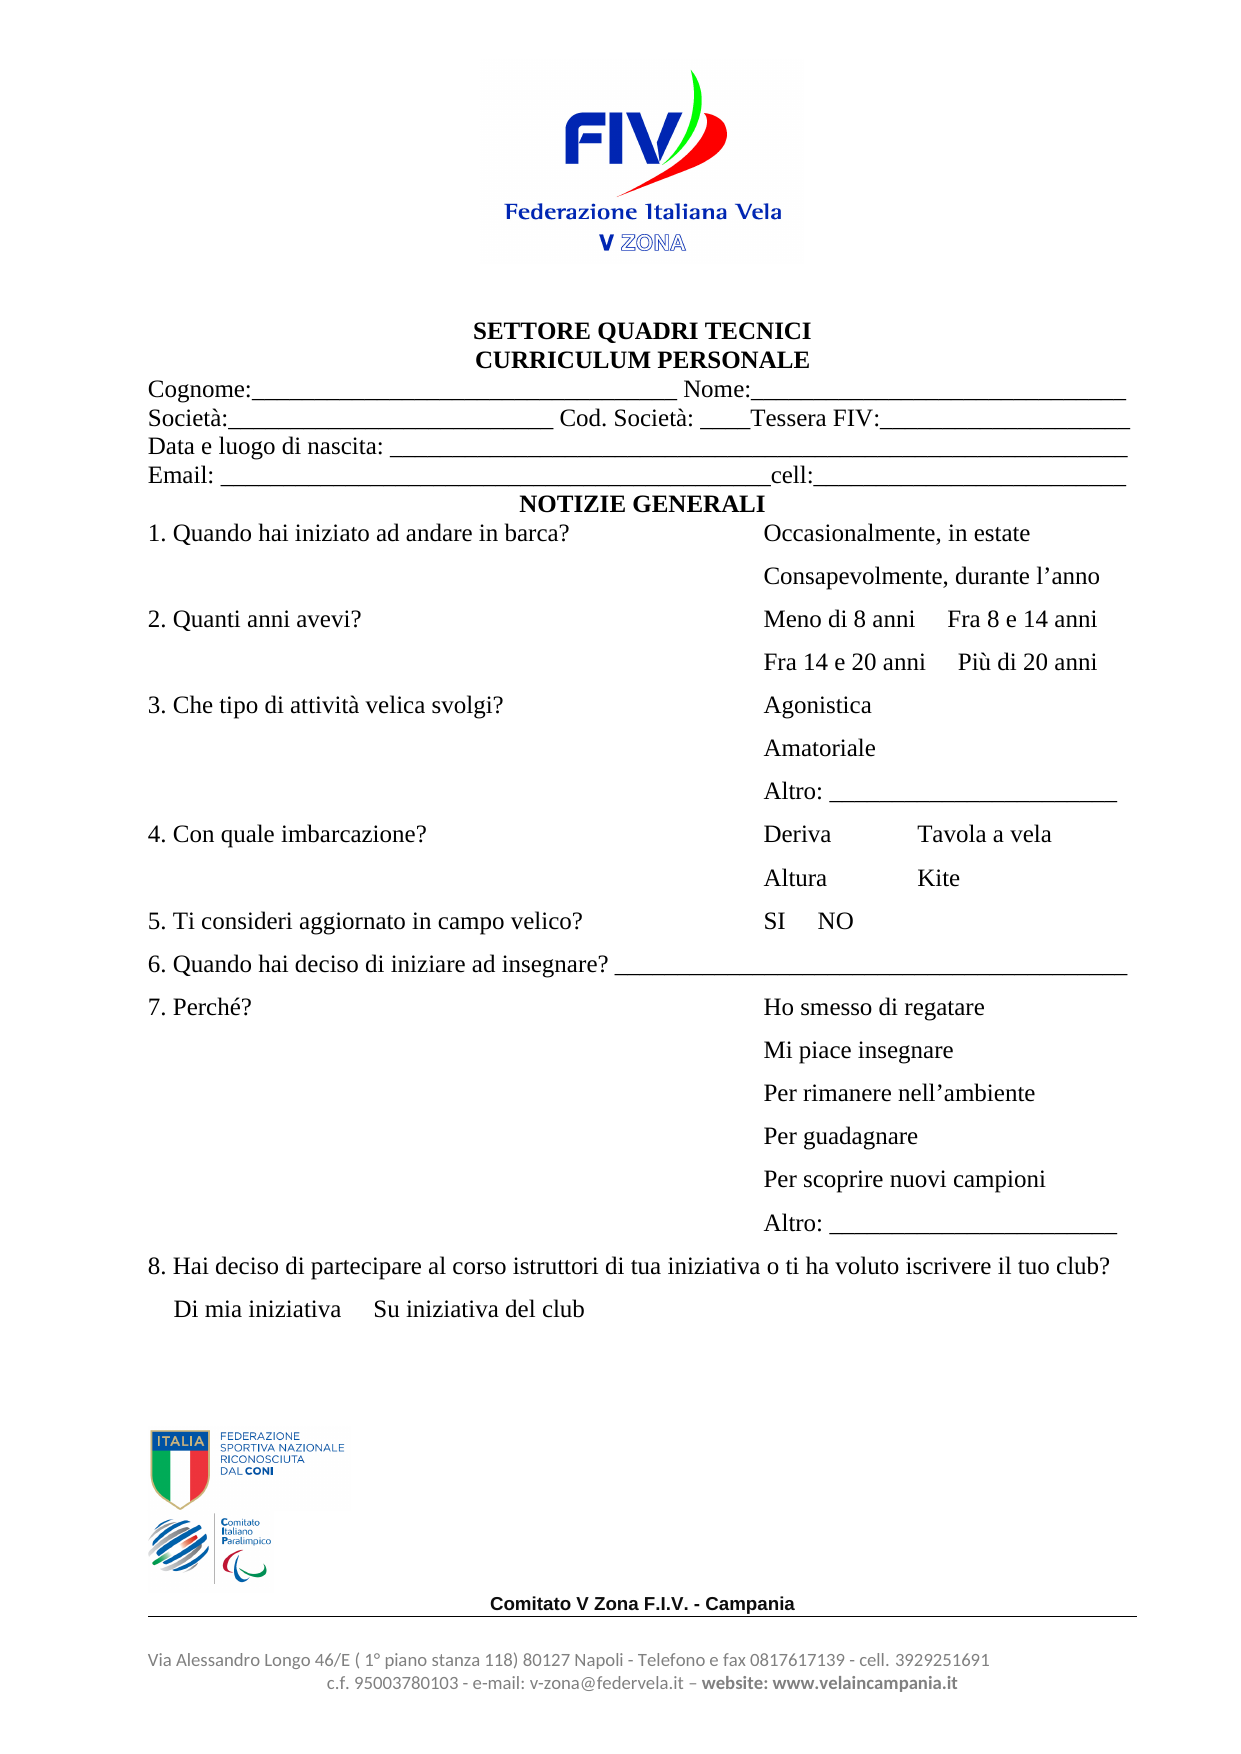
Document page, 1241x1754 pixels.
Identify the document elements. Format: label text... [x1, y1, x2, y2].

text CURRICULUM PERSONALE [148, 345, 1137, 374]
text 6. Quando hai deciso di iniziare ad insegnare? _________________________________________ [148, 949, 1137, 978]
text 5. Ti consideri aggiornato in campo velico?  SI  NO [148, 906, 1137, 934]
text Cognome:__________________________________ Nome:______________________________ [148, 374, 1137, 403]
text  Amatoriale [664, 733, 1137, 762]
text 3. Che tipo di attività velica svolgi?  Agonistica [148, 690, 1137, 719]
text  Altura  Kite [664, 863, 1137, 891]
text  Di mia iniziativa  Su iniziativa del club [148, 1294, 1137, 1323]
text  Consapevolmente, durante l’anno [664, 561, 1137, 589]
text  Altro: _______________________ [664, 776, 1137, 805]
text Società:__________________________ Cod. Società: ____Tessera FIV:____________________ [148, 403, 1137, 431]
text  Per guadagnare [738, 1121, 1137, 1150]
text 1. Quando hai iniziato ad andare in barca?  Occasionalmente, in estate [148, 518, 1137, 546]
text Email: ____________________________________________cell:_________________________ [148, 460, 1137, 489]
text Data e luogo di nascita: ___________________________________________________________ [148, 431, 1137, 460]
text 8. Hai deciso di partecipare al corso istruttori di tua iniziativa o ti ha voluto iscrivere il tuo club? [148, 1251, 1137, 1279]
text  Per rimanere nell’ambiente [738, 1078, 1137, 1107]
text 2. Quanti anni avevi?  Meno di 8 anni  Fra 8 e 14 anni [148, 604, 1137, 633]
text  Per scoprire nuovi campioni  Altro: _______________________ [664, 1164, 1137, 1236]
text 7. Perché?  Ho smesso di regatare  Mi piace insegnare [148, 992, 1137, 1064]
text NOTIZIE GENERALI [148, 489, 1137, 518]
picture [480, 59, 805, 264]
text  Fra 14 e 20 anni  Più di 20 anni [738, 647, 1137, 676]
text SETTORE QUADRI TECNICI [148, 316, 1137, 345]
text 4. Con quale imbarcazione?  Deriva  Tavola a vela [148, 819, 1137, 848]
